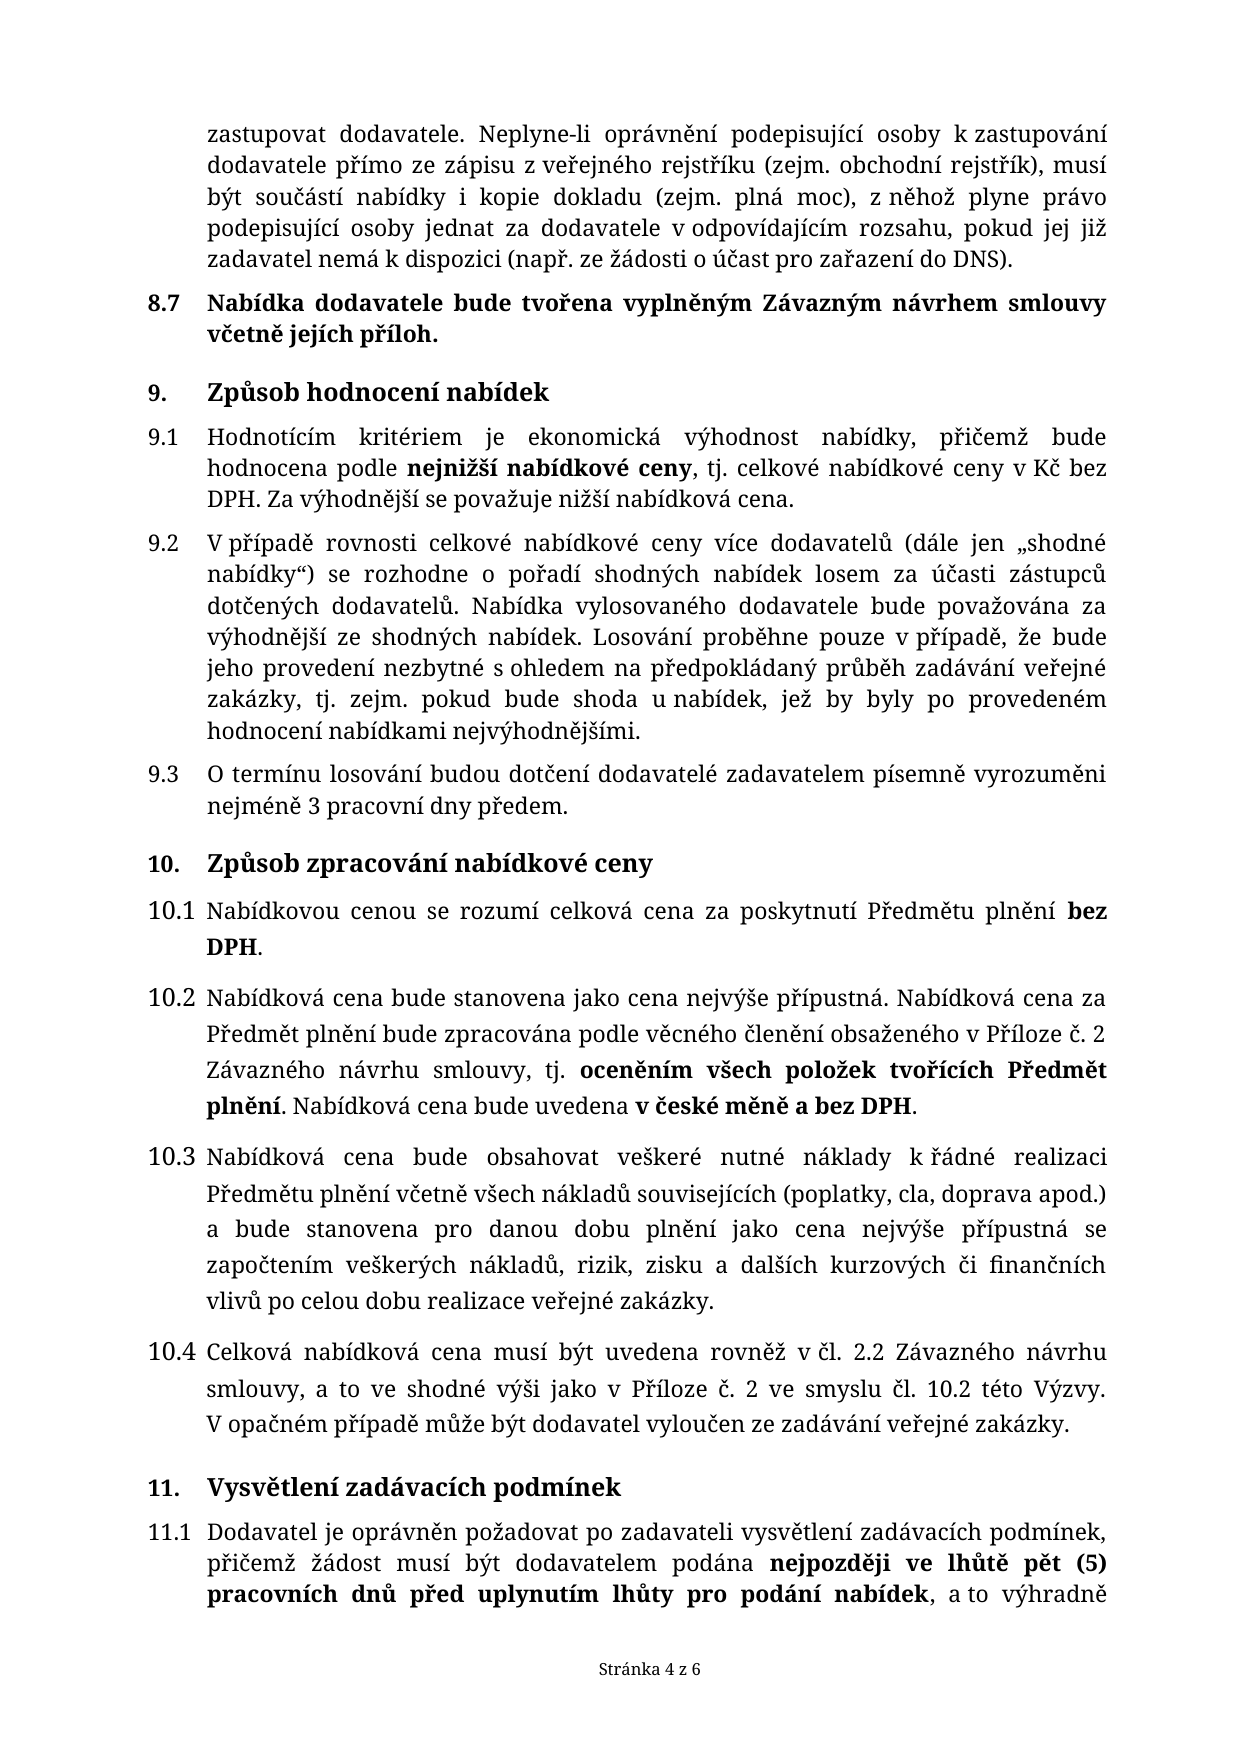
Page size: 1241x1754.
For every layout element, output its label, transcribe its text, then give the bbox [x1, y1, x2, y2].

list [148, 118, 1107, 274]
subtitle Způsob hodnocení nabídek [148, 374, 1107, 408]
list V případě rovnosti celkové nabídkové ceny více dodavatelů (dále jen „shodné nabídky“) se rozhodne o pořadí shodných nabídek losem za účasti zástupců dotčených dodavatelů. Nabídka vylosovaného dodavatele bude považována za výhodnější ze shodných nabídek. Losování proběhne pouze v případě, že bude jeho provedení nezbytné s ohledem na předpokládaný průběh zadávání veřejné zakázky, tj. zejm. pokud bude shoda u nabídek, jež by byly po provedeném hodnocení nabídkami nejvýhodnějšími. [148, 527, 1107, 746]
list Nabídka dodavatele bude tvořena vyplněným Závazným návrhem smlouvy včetně jejích příloh. [148, 287, 1107, 349]
list Hodnotícím kritériem je ekonomická výhodnost nabídky, přičemž bude hodnocena podle nejnižší nabídkové ceny, tj. celkové nabídkové ceny v Kč bez DPH. Za výhodnější se považuje nižší nabídková cena. [148, 421, 1107, 515]
subtitle Způsob zpracování nabídkové ceny [148, 846, 1107, 880]
list Nabídkovou cenou se rozumí celková cena za poskytnutí Předmětu plnění bez DPH. [148, 892, 1107, 962]
list Nabídková cena bude obsahovat veškeré nutné náklady k řádné realizaci Předmětu plnění včetně všech nákladů souvisejících (poplatky, cla, doprava apod.) a bude stanovena pro danou dobu plnění jako cena nejvýše přípustná se započtením veškerých nákladů, rizik, zisku a dalších kurzových či finančních vlivů po celou dobu realizace veřejné zakázky. [148, 1139, 1107, 1317]
list O termínu losování budou dotčení dodavatelé zadavatelem písemně vyrozuměni nejméně 3 pracovní dny předem. [148, 758, 1107, 821]
list Celková nabídková cena musí být uvedena rovněž v čl. 2.2 Závazného návrhu smlouvy, a to ve shodné výši jako v Příloze č. 2 ve smyslu čl. 10.2 této Výzvy. V opačném případě může být dodavatel vyloučen ze zadávání veřejné zakázky. [148, 1334, 1107, 1440]
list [148, 1516, 1107, 1610]
list Nabídková cena bude stanovena jako cena nejvýše přípustná. Nabídková cena za Předmět plnění bude zpracována podle věcného členění obsaženého v Příloze č. 2 Závazného návrhu smlouvy, tj. oceněním všech položek tvořících Předmět plnění. Nabídková cena bude uvedena v české měně a bez DPH. [148, 980, 1107, 1122]
subtitle Vysvětlení zadávacích podmínek [148, 1469, 1107, 1503]
